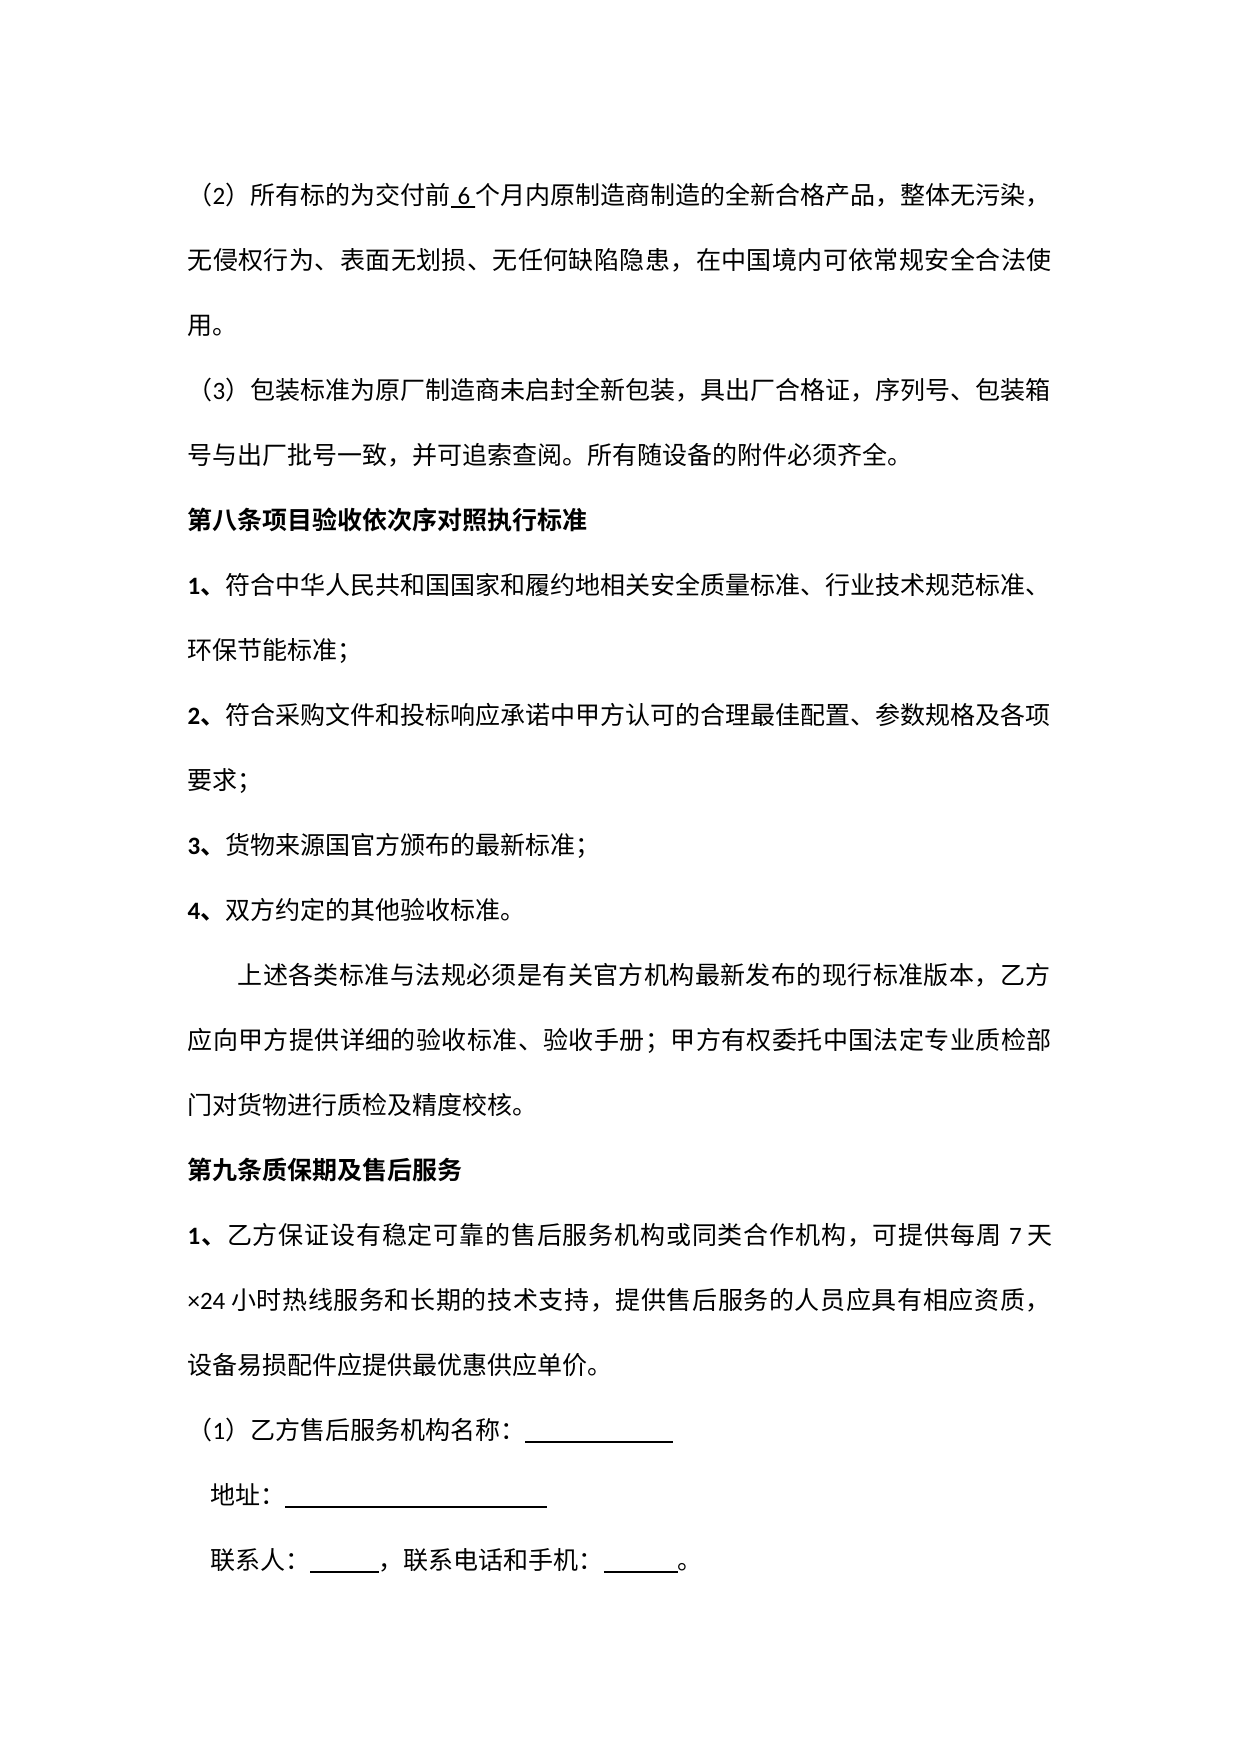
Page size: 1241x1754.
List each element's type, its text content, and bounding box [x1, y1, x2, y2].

text 2、符合采购文件和投标响应承诺中甲方认可的合理最佳配置、参数规格及各项要求； [187, 682, 1053, 812]
text （2）所有标的为交付前 6个月内原制造商制造的全新合格产品，整体无污染，无侵权行为、表面无划损、无任何缺陷隐患，在中国境内可依常规安全合法使用。 [187, 162, 1053, 357]
text （3）包装标准为原厂制造商未启封全新包装，具出厂合格证，序列号、包装箱号与出厂批号一致，并可追索查阅。所有随设备的附件必须齐全。 [187, 357, 1053, 487]
text 第八条项目验收依次序对照执行标准 [187, 487, 1053, 552]
text 上述各类标准与法规必须是有关官方机构最新发布的现行标准版本，乙方应向甲方提供详细的验收标准、验收手册；甲方有权委托中国法定专业质检部门对货物进行质检及精度校核。 [187, 942, 1053, 1137]
text 联系人： ，联系电话和手机： 。 [187, 1527, 1053, 1592]
text （1）乙方售后服务机构名称： [187, 1397, 1053, 1462]
text 1、乙方保证设有稳定可靠的售后服务机构或同类合作机构，可提供每周7天×24小时热线服务和长期的技术支持，提供售后服务的人员应具有相应资质，设备易损配件应提供最优惠供应单价。 [187, 1202, 1053, 1397]
text 第九条质保期及售后服务 [187, 1137, 1053, 1202]
text 1、符合中华人民共和国国家和履约地相关安全质量标准、行业技术规范标准、环保节能标准； [187, 552, 1053, 682]
text 3、货物来源国官方颁布的最新标准； [187, 812, 1053, 877]
text 4、双方约定的其他验收标准。 [187, 877, 1053, 942]
text 地址： [187, 1462, 1053, 1527]
